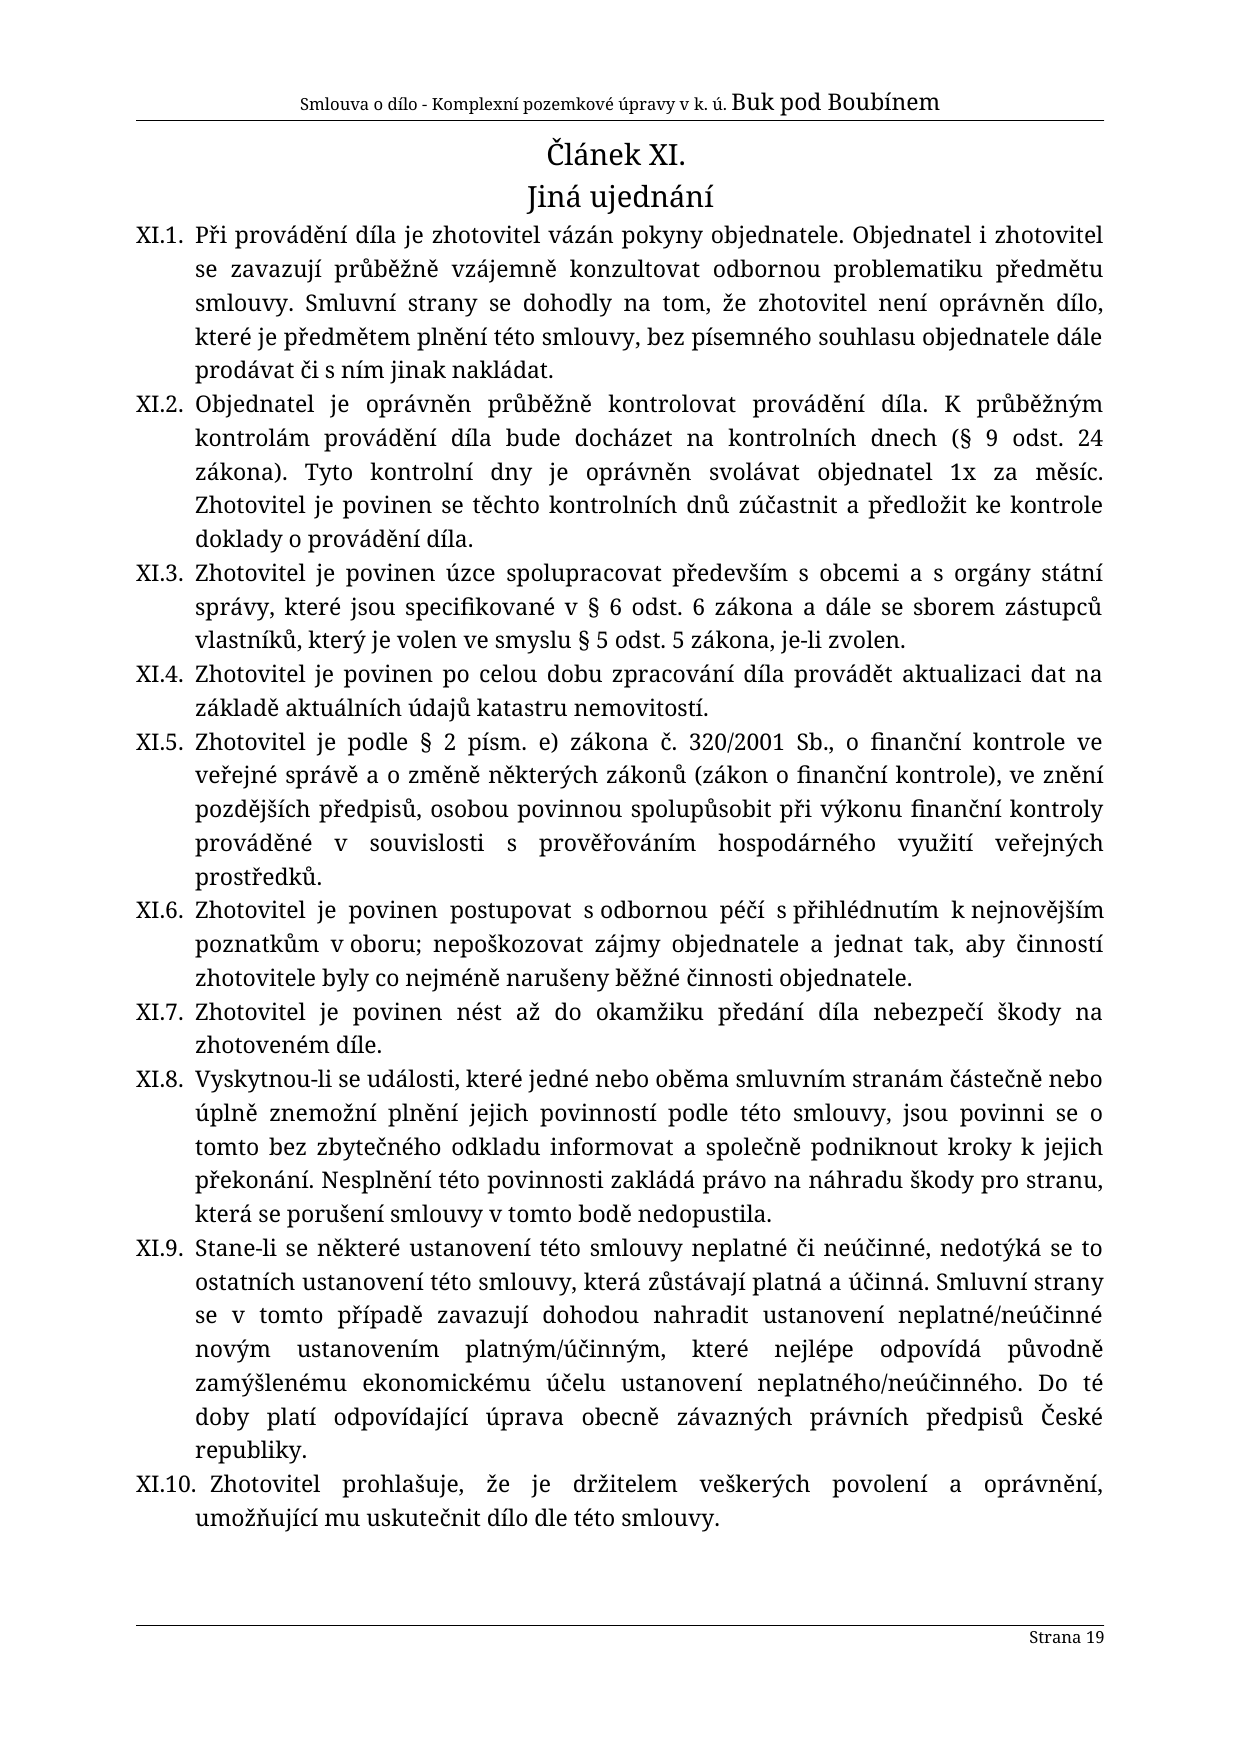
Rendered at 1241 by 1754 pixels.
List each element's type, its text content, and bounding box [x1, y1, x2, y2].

list Objednatel je oprávněn průběžně kontrolovat provádění díla. K průběžným kontrolám provádění díla bude docházet na kontrolních dnech (§ 9 odst. 24 zákona). Tyto kontrolní dny je oprávněn svolávat objednatel 1x za měsíc. Zhotovitel je povinen se těchto kontrolních dnů zúčastnit a předložit ke kontrole doklady o provádění díla. [136, 388, 1104, 554]
list Při provádění díla je zhotovitel vázán pokyny objednatele. Objednatel i zhotovitel se zavazují průběžně vzájemně konzultovat odbornou problematiku předmětu smlouvy. Smluvní strany se dohodly na tom, že zhotovitel není oprávněn dílo, které je předmětem plnění této smlouvy, bez písemného souhlasu objednatele dále prodávat či s ním jinak nakládat. [136, 219, 1104, 386]
list Zhotovitel je povinen po celou dobu zpracování díla provádět aktualizaci dat na základě aktuálních údajů katastru nemovitostí. [136, 658, 1104, 723]
subtitle Jiná ujednání [136, 134, 1104, 216]
list Zhotovitel je podle § 2 písm. e) zákona č. 320/2001 Sb., o finanční kontrole ve veřejné správě a o změně některých zákonů (zákon o finanční kontrole), ve znění pozdějších předpisů, osobou povinnou spolupůsobit při výkonu finanční kontroly prováděné v souvislosti s prověřováním hospodárného využití veřejných prostředků. [136, 726, 1104, 892]
list Zhotovitel je povinen úzce spolupracovat především s obcemi a s orgány státní správy, které jsou specifikované v § 6 odst. 6 zákona a dále se sborem zástupců vlastníků, který je volen ve smyslu § 5 odst. 5 zákona, je-li zvolen. [136, 557, 1104, 656]
list Vyskytnou-li se události, které jedné nebo oběma smluvním stranám částečně nebo úplně znemožní plnění jejich povinností podle této smlouvy, jsou povinni se o tomto bez zbytečného odkladu informovat a společně podniknout kroky k jejich překonání. Nesplnění této povinnosti zakládá právo na náhradu škody pro stranu, která se porušení smlouvy v tomto bodě nedopustila. [136, 1063, 1104, 1229]
list Stane-li se některé ustanovení této smlouvy neplatné či neúčinné, nedotýká se to ostatních ustanovení této smlouvy, která zůstávají platná a účinná. Smluvní strany se v tomto případě zavazují dohodou nahradit ustanovení neplatné/neúčinné novým ustanovením platným/účinným, které nejlépe odpovídá původně zamýšlenému ekonomickému účelu ustanovení neplatného/neúčinného. Do té doby platí odpovídající úprava obecně závazných právních předpisů České republiky. [136, 1232, 1104, 1466]
list Zhotovitel je povinen postupovat s odbornou péčí s přihlédnutím k nejnovějším poznatkům v oboru; nepoškozovat zájmy objednatele a jednat tak, aby činností zhotovitele byly co nejméně narušeny běžné činnosti objednatele. [136, 894, 1104, 993]
list Zhotovitel je povinen nést až do okamžiku předání díla nebezpečí škody na zhotoveném díle. [136, 996, 1104, 1061]
list Zhotovitel prohlašuje, že je držitelem veškerých povolení a oprávnění, umožňující mu uskutečnit dílo dle této smlouvy. [136, 1468, 1104, 1533]
